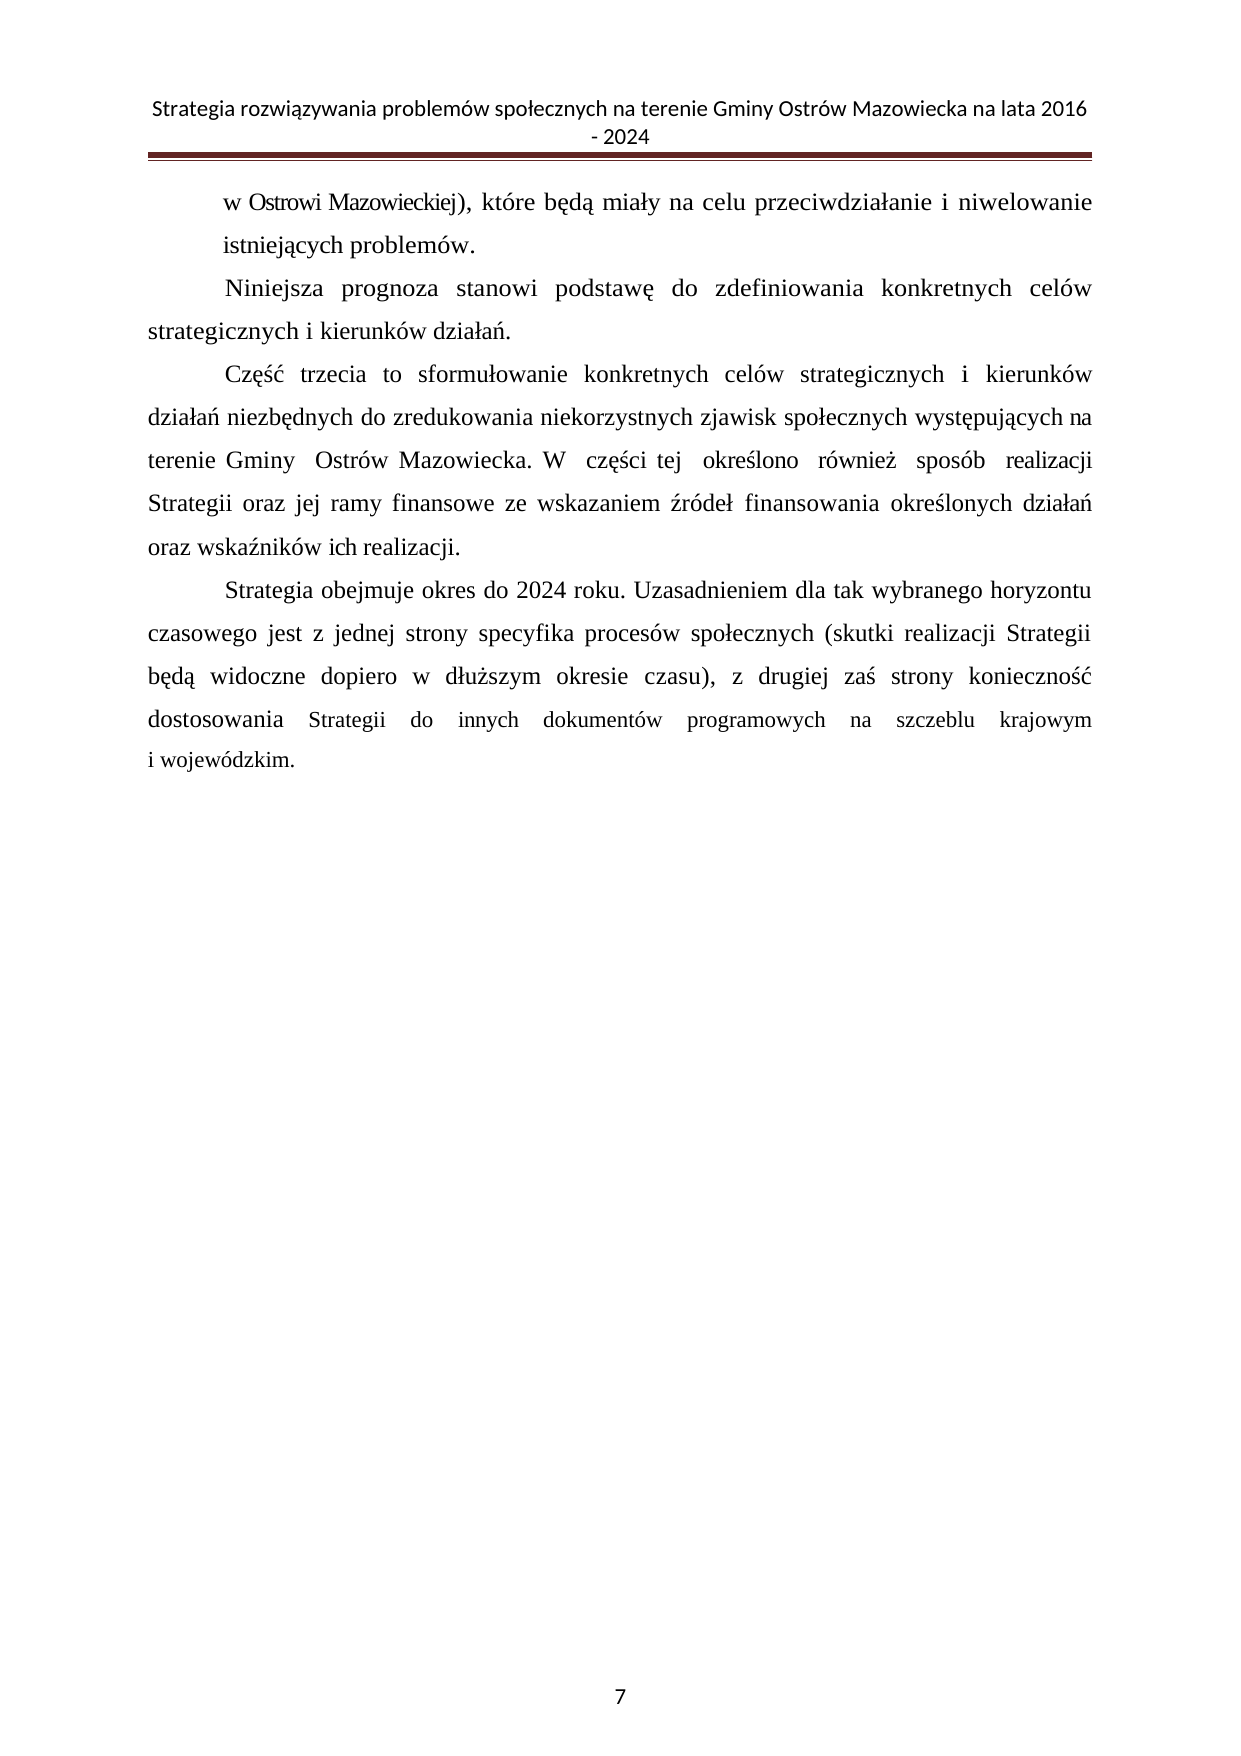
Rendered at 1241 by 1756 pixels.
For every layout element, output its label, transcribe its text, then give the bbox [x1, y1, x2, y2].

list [185, 187, 1092, 258]
text Strategia obejmuje okres do 2024 roku. Uzasadnieniem dla tak wybranego horyzontu czasowego jest z jednej strony specyfika procesów społecznych (skutki realizacji Strategii będą widoczne dopiero w dłuższym okresie czasu), z drugiej zaś strony konieczność dostosowania Strategii do innych dokumentów programowych na szczeblu krajowym i wojewódzkim. [148, 575, 1092, 772]
text Część trzecia to sformułowanie konkretnych celów strategicznych i kierunków działań niezbędnych do zredukowania niekorzystnych zjawisk społecznych występujących na terenie Gminy Ostrów Mazowiecka. W części tej określono również sposób realizacji Strategii oraz jej ramy finansowe ze wskazaniem źródeł finansowania określonych działań oraz wskaźników ich realizacji. [148, 359, 1092, 560]
text Niniejsza prognoza stanowi podstawę do zdefiniowania konkretnych celów strategicznych i kierunków działań. [148, 273, 1092, 345]
